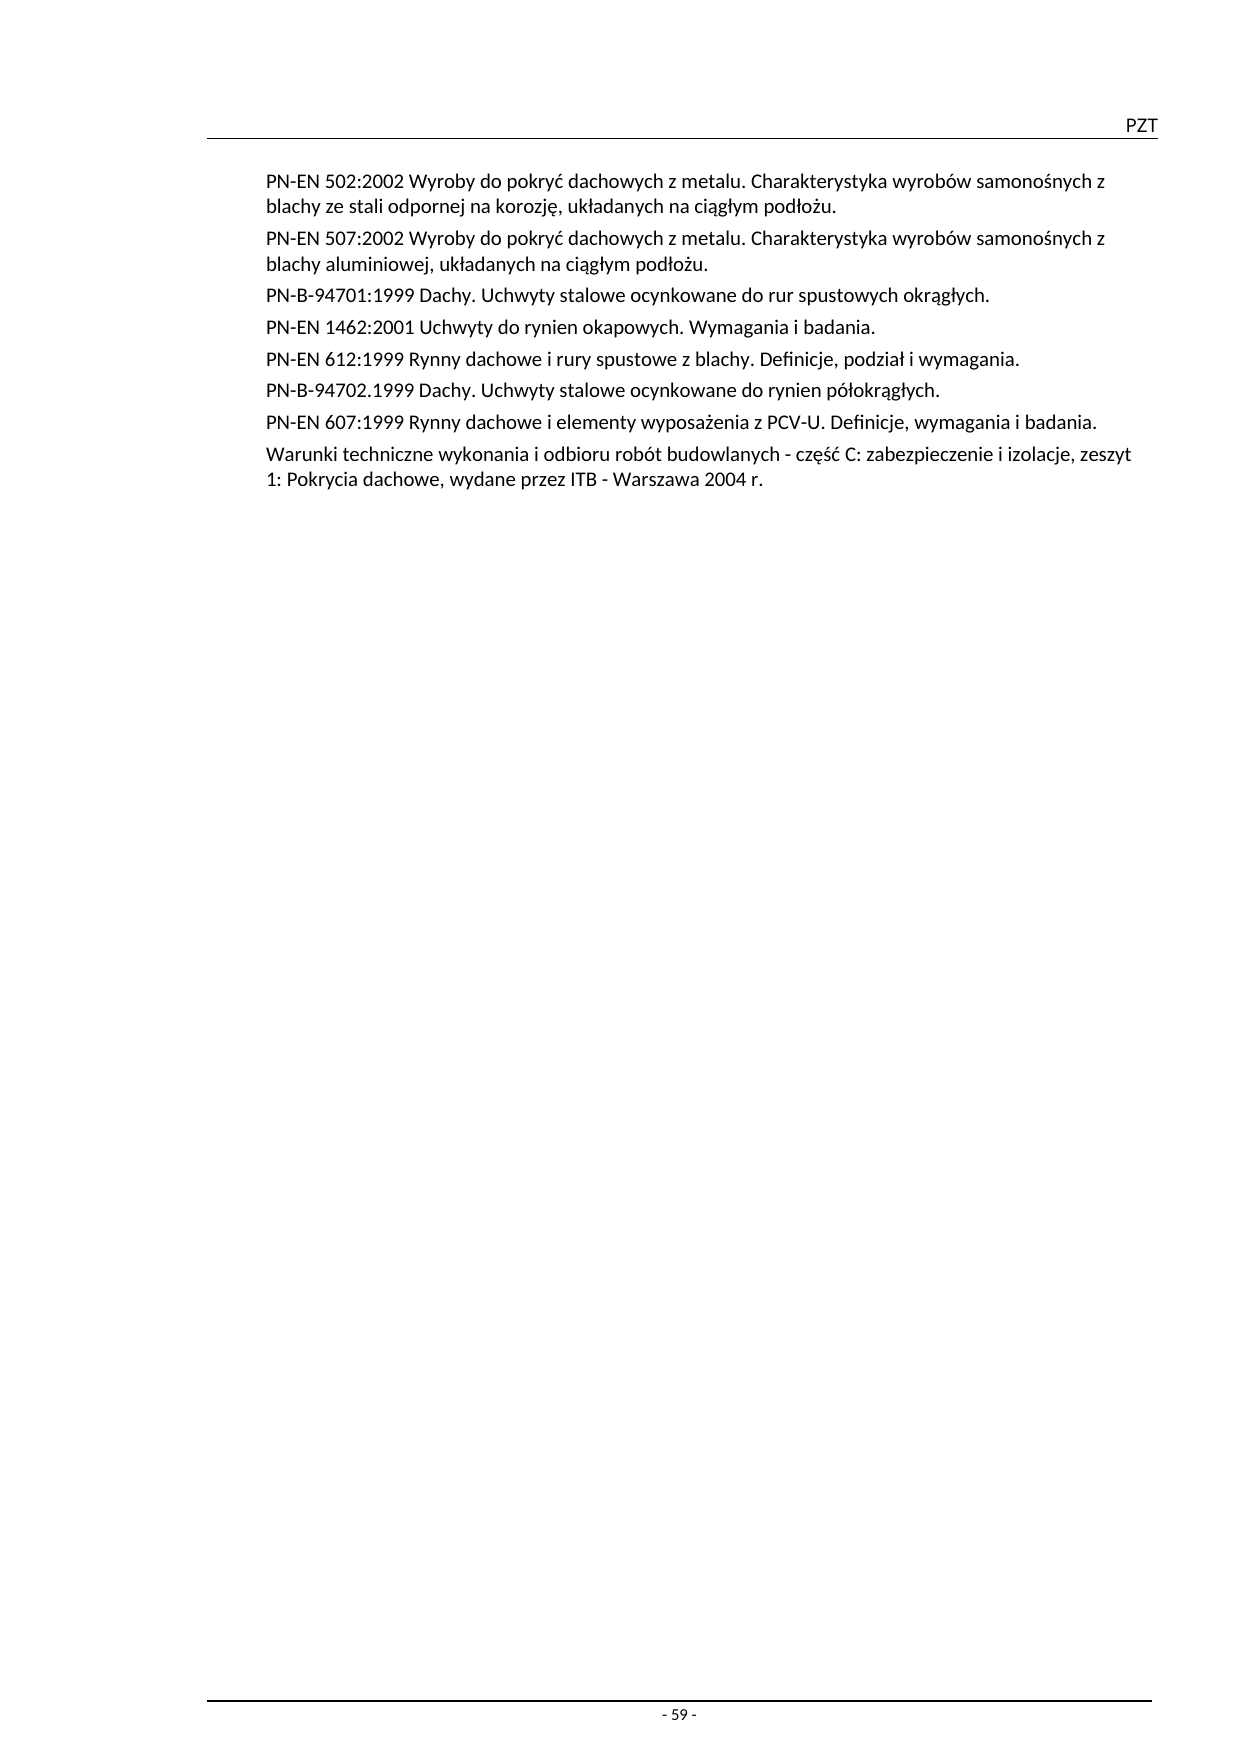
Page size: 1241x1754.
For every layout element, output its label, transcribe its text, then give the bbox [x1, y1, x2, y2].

text PN-B-94702.1999 Dachy. Uchwyty stalowe ocynkowane do rynien półokrągłych. [266, 377, 1152, 403]
text PN-EN 612:1999 Rynny dachowe i rury spustowe z blachy. Definicje, podział i wymagania. [266, 346, 1152, 371]
text PN-EN 507:2002 Wyroby do pokryć dachowych z metalu. Charakterystyka wyrobów samonośnych z blachy aluminiowej, układanych na ciągłym podłożu. [266, 225, 1152, 276]
text PN-B-94701:1999 Dachy. Uchwyty stalowe ocynkowane do rur spustowych okrągłych. [266, 282, 1152, 308]
text Warunki techniczne wykonania i odbioru robót budowlanych - część C: zabezpieczenie i izolacje, zeszyt 1: Pokrycia dachowe, wydane przez ITB - Warszawa 2004 r. [266, 441, 1152, 492]
text PN-EN 1462:2001 Uchwyty do rynien okapowych. Wymagania i badania. [266, 314, 1152, 339]
text PN-EN 502:2002 Wyroby do pokryć dachowych z metalu. Charakterystyka wyrobów samonośnych z blachy ze stali odpornej na korozję, układanych na ciągłym podłożu. [266, 168, 1152, 219]
text PN-EN 607:1999 Rynny dachowe i elementy wyposażenia z PCV-U. Definicje, wymagania i badania. [266, 409, 1152, 434]
